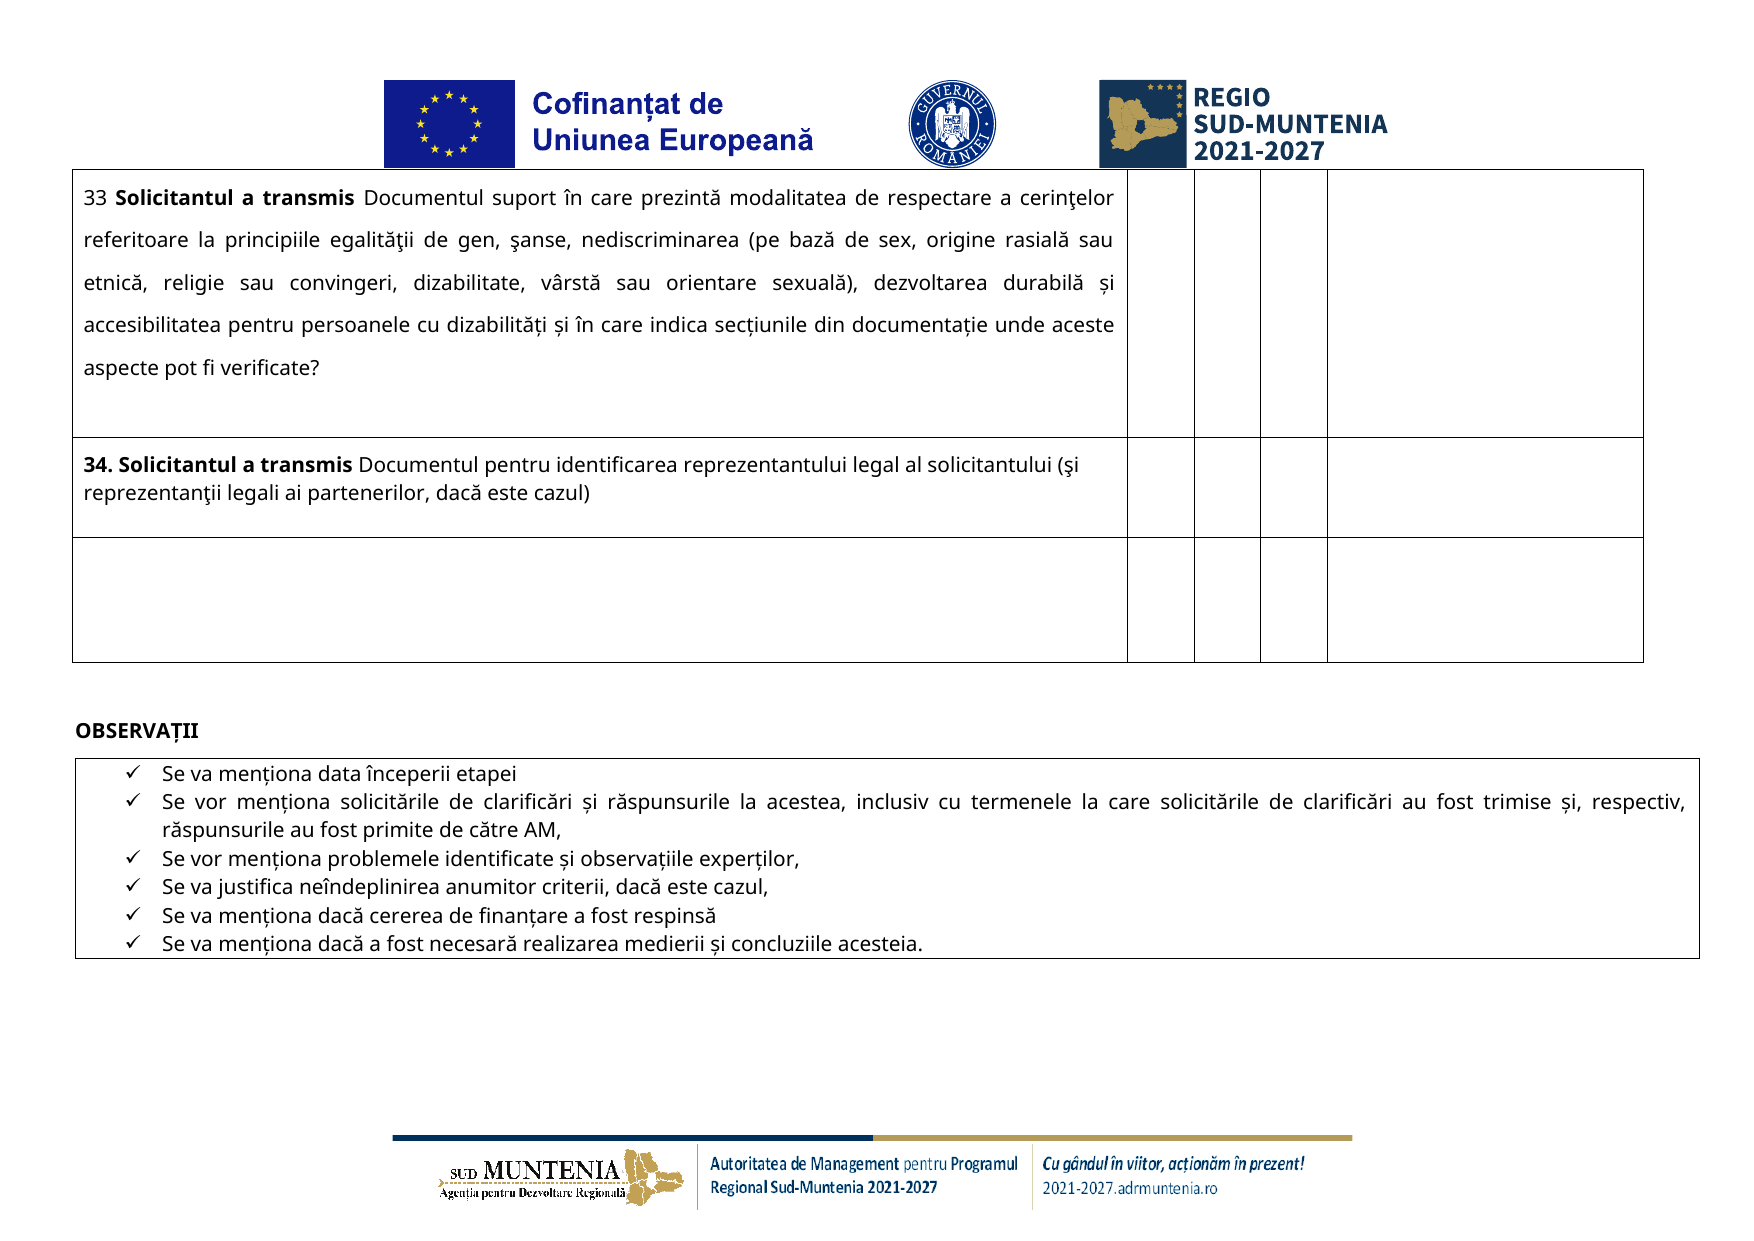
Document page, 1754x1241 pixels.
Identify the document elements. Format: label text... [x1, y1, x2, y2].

table_cell [73, 538, 1127, 662]
table_cell [1195, 170, 1260, 437]
table_cell [1195, 438, 1260, 537]
table_header Se va menționa data începerii etapei Se vor menționa solicitările de clarificări și răspunsurile la acestea, inclusiv cu termenele la care solicitările de clarificări au fost trimise și, respectiv, răspunsurile au fost primite de către AM, Se vor menționa problemele identificate și observațiile experților, Se va justifica neîndeplinirea anumitor criterii, dacă este cazul, Se va menționa dacă cererea de finanțare a fost respinsă Se va menționa dacă a fost necesară realizarea medierii și concluziile acesteia. [76, 759, 1699, 958]
table_cell 34. Solicitantul a transmis Documentul pentru identificarea reprezentantului legal al solicitantului (şi reprezentanţii legali ai partenerilor, dacă este cazul) [73, 438, 1127, 537]
table_cell [1261, 538, 1327, 662]
table_cell [1261, 438, 1327, 537]
table_cell [1328, 438, 1643, 537]
table_cell [1195, 538, 1260, 662]
table_cell 33 Solicitantul a transmis Documentul suport în care prezintă modalitatea de respectare a cerinţelor referitoare la principiile egalităţii de gen, şanse, nediscriminarea (pe bază de sex, origine rasială sau etnică, religie sau convingeri, dizabilitate, vârstă sau orientare sexuală), dezvoltarea durabilă și accesibilitatea pentru persoanele cu dizabilități și în care indica secțiunile din documentație unde aceste aspecte pot fi verificate? [73, 170, 1127, 437]
table_cell [1128, 538, 1194, 662]
table_cell [1261, 170, 1327, 437]
table_cell [1328, 538, 1643, 662]
picture [392, 1135, 1353, 1210]
table_cell [1328, 170, 1643, 437]
text OBSERVAȚII [75, 717, 1679, 745]
table_cell [1128, 438, 1194, 537]
table_cell [1128, 170, 1194, 437]
